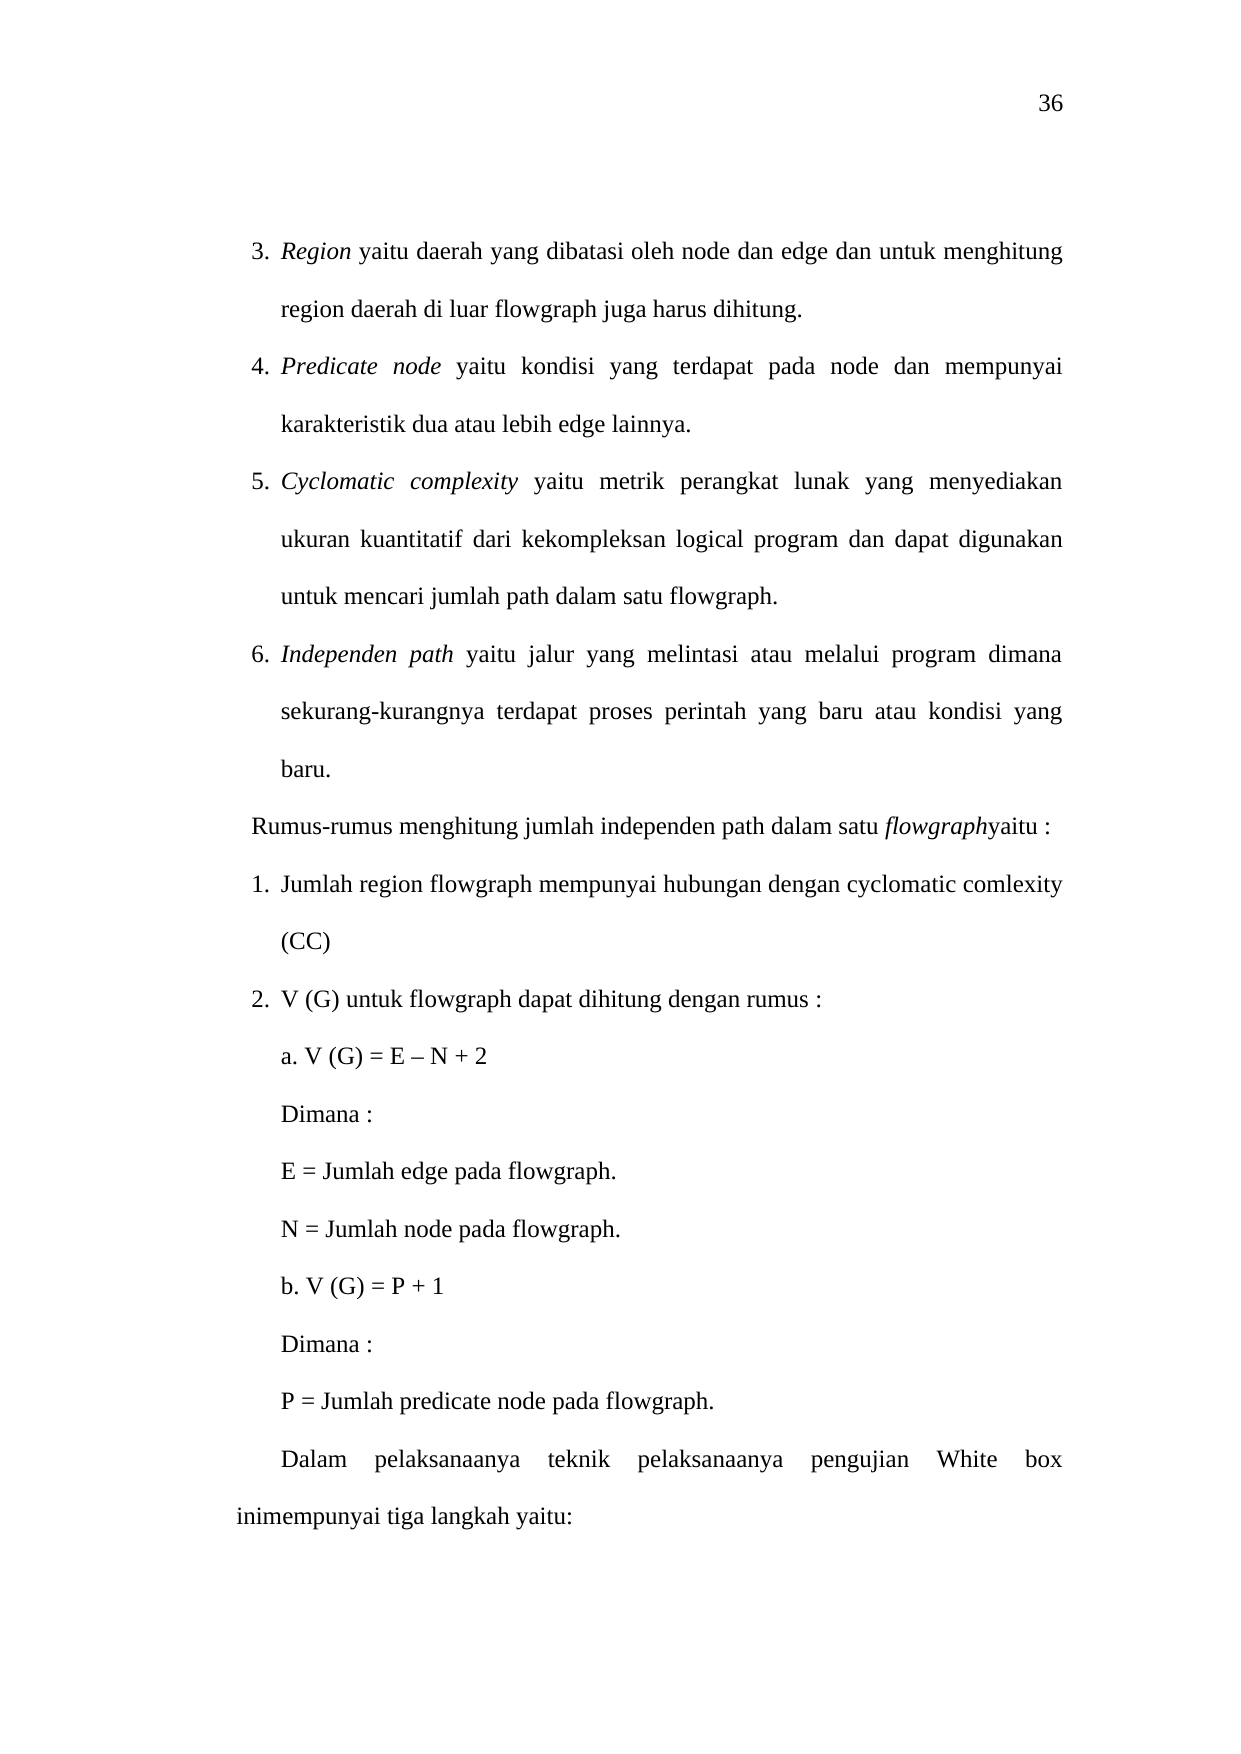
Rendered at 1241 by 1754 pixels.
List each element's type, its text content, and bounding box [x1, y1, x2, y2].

list Jumlah region flowgraph mempunyai hubungan dengan cyclomatic comlexity (CC) [251, 869, 1063, 955]
list V (G) untuk flowgraph dapat dihitung dengan rumus : [251, 984, 1063, 1012]
text Dimana : [236, 1099, 1063, 1127]
text Dalam pelaksanaanya teknik pelaksanaanya pengujian White box inimempunyai tiga langkah yaitu: [236, 1444, 1063, 1530]
text b. V (G) = P + 1 [236, 1271, 1063, 1300]
text Rumus-rumus menghitung jumlah independen path dalam satu flowgraphyaitu : [236, 811, 1063, 840]
list Cyclomatic complexity yaitu metrik perangkat lunak yang menyediakan ukuran kuantitatif dari kekompleksan logical program dan dapat digunakan untuk mencari jumlah path dalam satu flowgraph. [251, 466, 1063, 610]
text P = Jumlah predicate node pada flowgraph. [236, 1386, 1063, 1415]
text N = Jumlah node pada flowgraph. [236, 1214, 1063, 1242]
text E = Jumlah edge pada flowgraph. [236, 1156, 1063, 1185]
list Region yaitu daerah yang dibatasi oleh node dan edge dan untuk menghitung region daerah di luar flowgraph juga harus dihitung. [251, 236, 1063, 322]
list Independen path yaitu jalur yang melintasi atau melalui program dimana sekurang-kurangnya terdapat proses perintah yang baru atau kondisi yang baru. [251, 639, 1063, 782]
text a. V (G) = E – N + 2 [236, 1041, 1063, 1070]
text Dimana : [236, 1329, 1063, 1357]
list Predicate node yaitu kondisi yang terdapat pada node dan mempunyai karakteristik dua atau lebih edge lainnya. [251, 351, 1063, 437]
